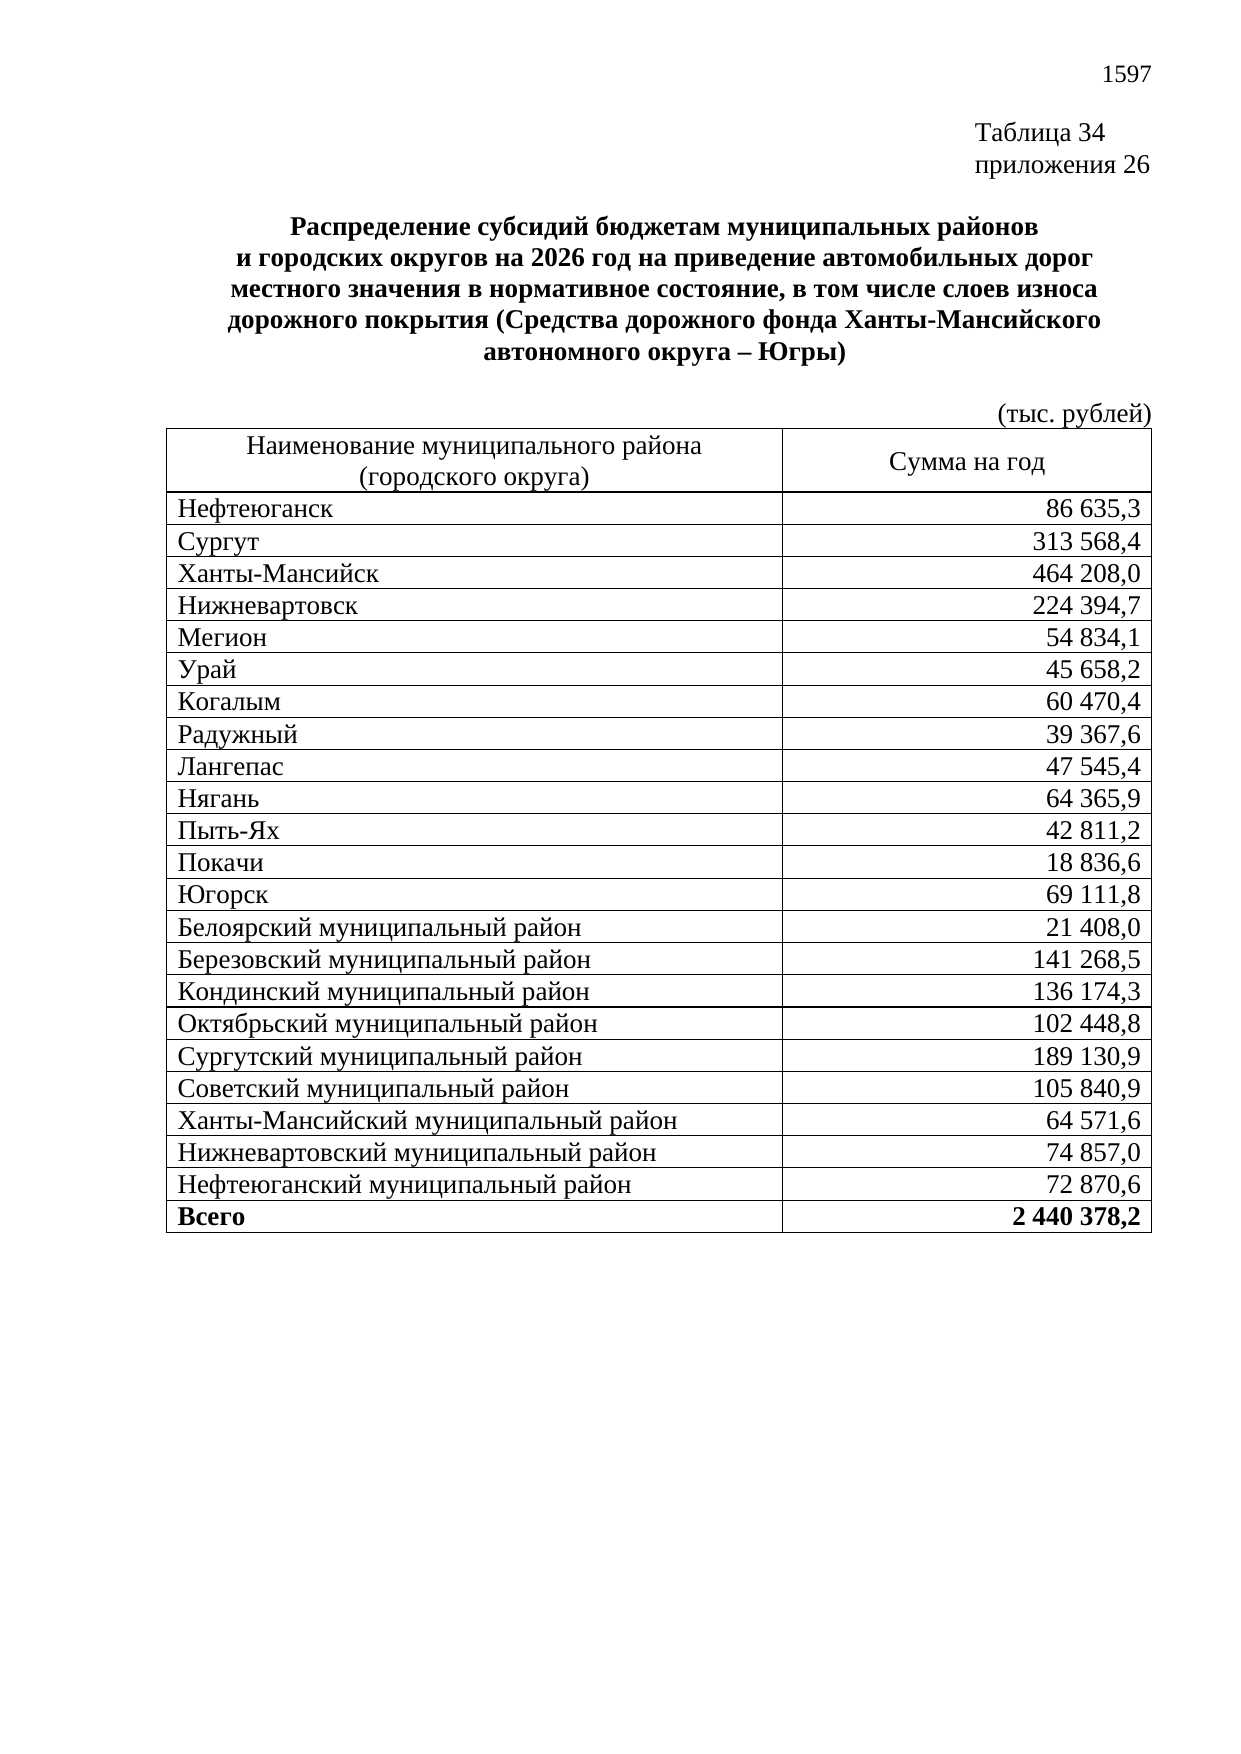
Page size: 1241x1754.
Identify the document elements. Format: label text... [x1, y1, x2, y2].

table_cell Мегион [167, 621, 782, 652]
table_cell Нягань [167, 782, 782, 813]
table_cell Нефтеюганский муниципальный район [167, 1168, 782, 1199]
table_cell 47 545,4 [783, 750, 1151, 781]
table_cell 69 111,8 [783, 879, 1151, 910]
table_cell 189 130,9 [783, 1040, 1151, 1071]
table_cell Югорск [167, 879, 782, 910]
table_cell 72 870,6 [783, 1168, 1151, 1199]
text Распределение субсидий бюджетам муниципальных районов [177, 210, 1152, 241]
table_header Наименование муниципального района (городского округа) [167, 429, 782, 491]
table_cell 64 365,9 [783, 782, 1151, 813]
table_cell Пыть-Ях [167, 814, 782, 845]
table_cell Белоярский муниципальный район [167, 911, 782, 942]
table_cell 21 408,0 [783, 911, 1151, 942]
table_cell 64 571,6 [783, 1104, 1151, 1135]
table_cell Покачи [167, 846, 782, 878]
table_cell 464 208,0 [783, 557, 1151, 588]
table_cell 45 658,2 [783, 653, 1151, 684]
table_cell 136 174,3 [783, 975, 1151, 1006]
table_cell Сургутский муниципальный район [167, 1040, 782, 1071]
text (тыс. рублей) [177, 397, 1152, 428]
table_cell 18 836,6 [783, 846, 1151, 878]
table_cell 313 568,4 [783, 525, 1151, 556]
table_cell Нижневартовск [167, 589, 782, 620]
table_cell Сургут [167, 525, 782, 556]
table_cell 42 811,2 [783, 814, 1151, 845]
table_cell 74 857,0 [783, 1136, 1151, 1167]
table_cell Лангепас [167, 750, 782, 781]
text и городских округов на 2026 год на приведение автомобильных дорог местного значения в нормативное состояние, в том числе слоев износа дорожного покрытия (Средства дорожного фонда Ханты-Мансийского автономного округа – Югры) [177, 241, 1152, 366]
table_cell 86 635,3 [783, 493, 1151, 523]
table_cell Нефтеюганск [167, 493, 782, 523]
table_cell Октябрьский муниципальный район [167, 1008, 782, 1038]
table_cell Когалым [167, 686, 782, 717]
table_cell 141 268,5 [783, 943, 1151, 974]
table_cell 224 394,7 [783, 589, 1151, 620]
table_cell 105 840,9 [783, 1072, 1151, 1103]
table_cell Кондинский муниципальный район [167, 975, 782, 1006]
table_cell Нижневартовский муниципальный район [167, 1136, 782, 1167]
table_cell Советский муниципальный район [167, 1072, 782, 1103]
table_cell Всего [167, 1201, 782, 1232]
table_cell Березовский муниципальный район [167, 943, 782, 974]
text Таблица 34 [974, 117, 1152, 148]
table_cell Ханты-Мансийский муниципальный район [167, 1104, 782, 1135]
table_cell Ханты-Мансийск [167, 557, 782, 588]
table_cell Урай [167, 653, 782, 684]
table_cell Радужный [167, 718, 782, 749]
table_header Сумма на год [783, 429, 1151, 491]
table_cell 54 834,1 [783, 621, 1151, 652]
table_cell 2 440 378,2 [783, 1201, 1151, 1232]
table_cell 60 470,4 [783, 686, 1151, 717]
table_cell 102 448,8 [783, 1008, 1151, 1038]
text приложения 26 [974, 148, 1152, 179]
table_cell 39 367,6 [783, 718, 1151, 749]
